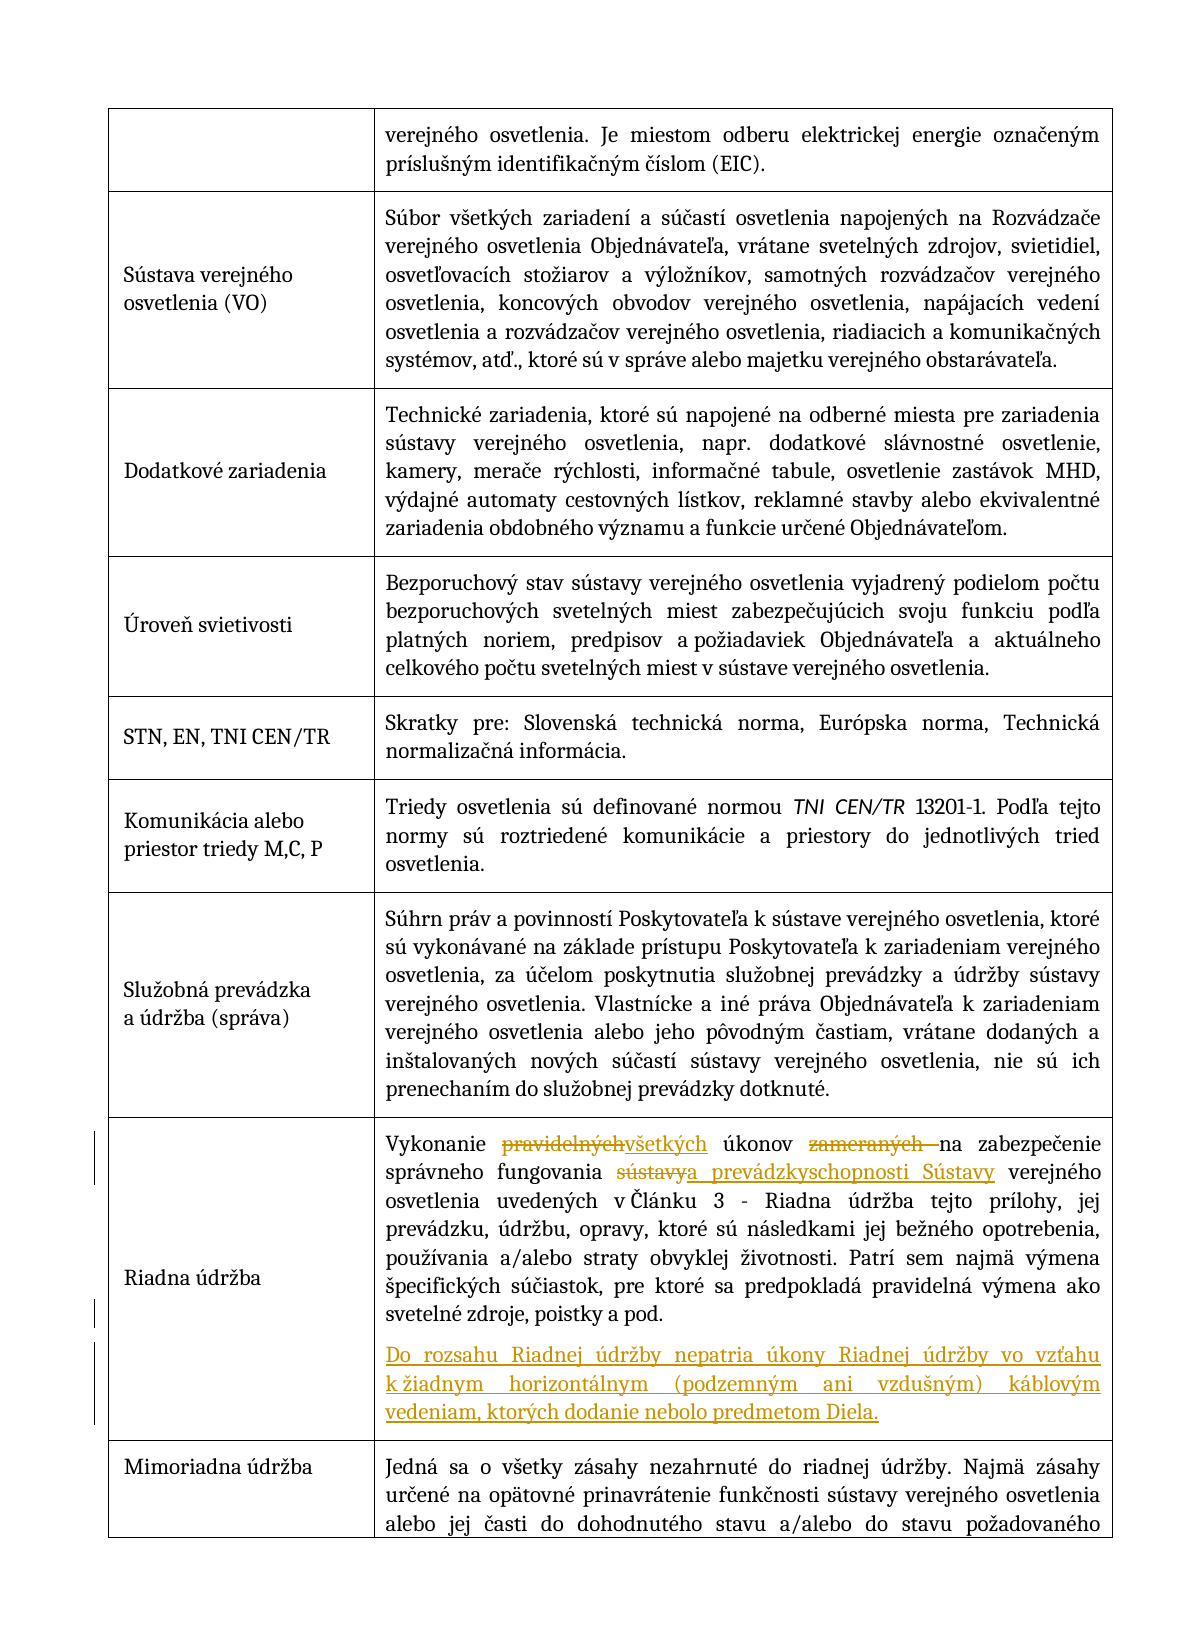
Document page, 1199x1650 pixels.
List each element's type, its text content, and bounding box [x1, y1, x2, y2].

table_cell Skratky pre: Slovenská technická norma, Európska norma, Technická normalizačná informácia. [375, 697, 1112, 779]
table_cell Dodatkové zariadenia [109, 389, 374, 556]
table_cell Mimoriadna údržba [109, 1441, 374, 1537]
table_cell Súbor všetkých zariadení a súčastí osvetlenia napojených na Rozvádzače verejného osvetlenia Objednávateľa, vrátane svetelných zdrojov, svietidiel, osvetľovacích stožiarov a výložníkov, samotných rozvádzačov verejného osvetlenia, koncových obvodov verejného osvetlenia, napájacích vedení osvetlenia a rozvádzačov verejného osvetlenia, riadiacich a komunikačných systémov, atď., ktoré sú v správe alebo majetku verejného obstarávateľa. [375, 192, 1112, 388]
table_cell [375, 109, 1112, 191]
table_cell Vykonanie úkonov na zabezpečenie správneho fungovania verejného osvetlenia uvedených v Článku 3 - Riadna údržba tejto prílohy, jej prevádzku, údržbu, opravy, ktoré sú následkami jej bežného opotrebenia, používania a/alebo straty obvyklej životnosti. Patrí sem najmä výmena špecifických súčiastok, pre ktoré sa predpokladá pravidelná výmena ako svetelné zdroje, poistky a pod. [375, 1118, 1112, 1440]
table_cell Technické zariadenia, ktoré sú napojené na odberné miesta pre zariadenia sústavy verejného osvetlenia, napr. dodatkové slávnostné osvetlenie, kamery, merače rýchlosti, informačné tabule, osvetlenie zastávok MHD, výdajné automaty cestovných lístkov, reklamné stavby alebo ekvivalentné zariadenia obdobného významu a funkcie určené Objednávateľom. [375, 389, 1112, 556]
table_cell Sústava verejného osvetlenia (VO) [109, 192, 374, 388]
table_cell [375, 1441, 1112, 1537]
table_cell Riadna údržba [109, 1118, 374, 1440]
table_cell STN, EN, TNI CEN/TR [109, 697, 374, 779]
table_cell Úroveň svietivosti [109, 557, 374, 696]
table_cell Služobná prevádzka a údržba (správa) [109, 893, 374, 1117]
table_cell Súhrn práv a povinností Poskytovateľa k sústave verejného osvetlenia, ktoré sú vykonávané na základe prístupu Poskytovateľa k zariadeniam verejného osvetlenia, za účelom poskytnutia služobnej prevádzky a údržby sústavy verejného osvetlenia. Vlastnícke a iné práva Objednávateľa k zariadeniam verejného osvetlenia alebo jeho pôvodným častiam, vrátane dodaných a inštalovaných nových súčastí sústavy verejného osvetlenia, nie sú ich prenechaním do služobnej prevádzky dotknuté. [375, 893, 1112, 1117]
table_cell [109, 109, 374, 191]
table_cell Komunikácia alebo priestor triedy M,C, P [109, 780, 374, 892]
table_cell Triedy osvetlenia sú definované normou TNI CEN/TR 13201-1. Podľa tejto normy sú roztriedené komunikácie a priestory do jednotlivých tried osvetlenia. [375, 780, 1112, 892]
table_cell Bezporuchový stav sústavy verejného osvetlenia vyjadrený podielom počtu bezporuchových svetelných miest zabezpečujúcich svoju funkciu podľa platných noriem, predpisov a požiadaviek Objednávateľa a aktuálneho celkového počtu svetelných miest v sústave verejného osvetlenia. [375, 557, 1112, 696]
